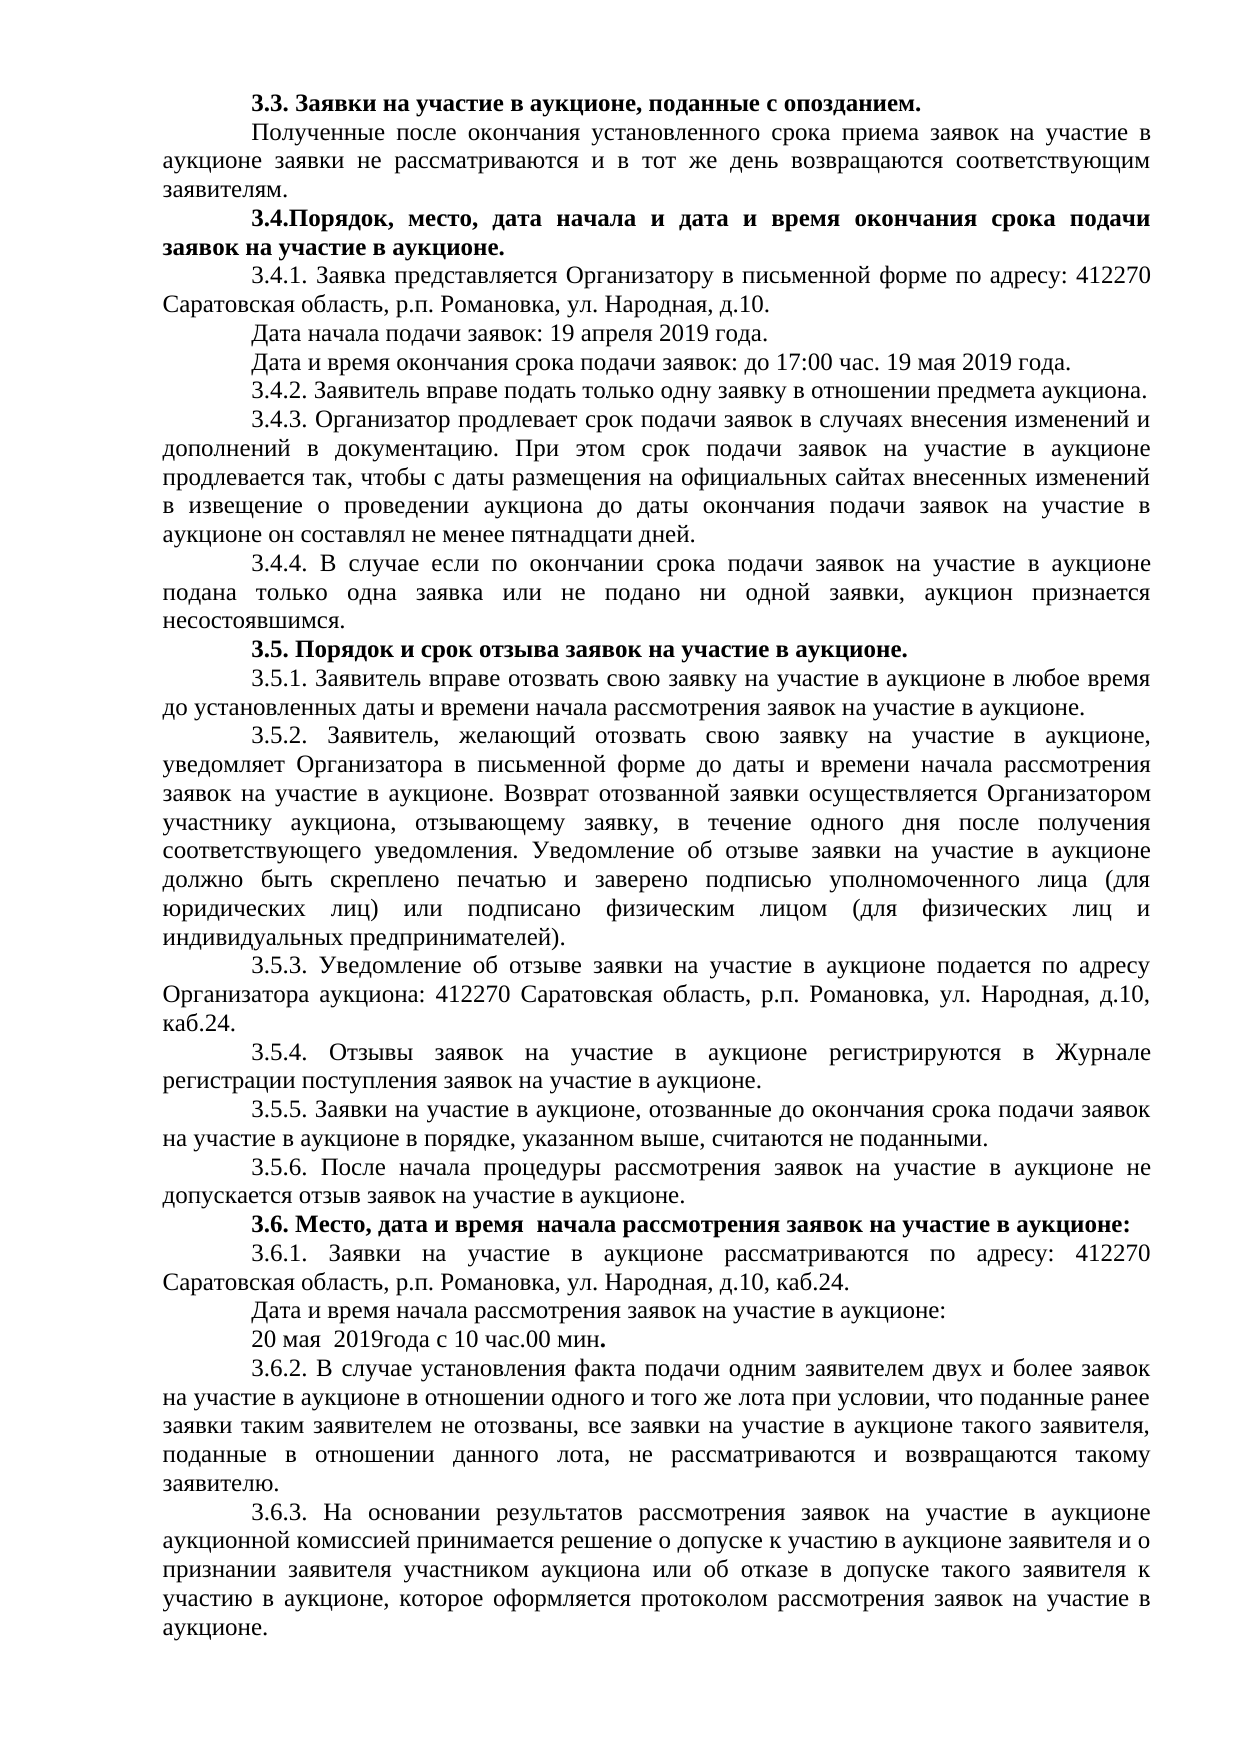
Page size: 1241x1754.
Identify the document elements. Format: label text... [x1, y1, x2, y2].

text 3.5.1. Заявитель вправе отозвать свою заявку на участие в аукционе в любое время до установленных даты и времени начала рассмотрения заявок на участие в аукционе. [162, 663, 1152, 720]
text 3.4.4. В случае если по окончании срока подачи заявок на участие в аукционе подана только одна заявка или не подано ни одной заявки, аукцион признается несостоявшимся. [162, 548, 1152, 634]
text Полученные после окончания установленного срока приема заявок на участие в аукционе заявки не рассматриваются и в тот же день возвращаются соответствующим заявителям. [162, 117, 1152, 203]
text 3.6.3. На основании результатов рассмотрения заявок на участие в аукционе аукционной комиссией принимается решение о допуске к участию в аукционе заявителя и о признании заявителя участником аукциона или об отказе в допуске такого заявителя к участию в аукционе, которое оформляется протоколом рассмотрения заявок на участие в аукционе. [162, 1497, 1152, 1640]
text 3.4.2. Заявитель вправе подать только одну заявку в отношении предмета аукциона. [162, 375, 1152, 404]
text 3.6.1. Заявки на участие в аукционе рассматриваются по адресу: 412270 Саратовская область, р.п. Романовка, ул. Народная, д.10, каб.24. [162, 1238, 1152, 1295]
text 3.5.5. Заявки на участие в аукционе, отозванные до окончания срока подачи заявок на участие в аукционе в порядке, указанном выше, считаются не поданными. [162, 1094, 1152, 1152]
text 3.5.2. Заявитель, желающий отозвать свою заявку на участие в аукционе, уведомляет Организатора в письменной форме до даты и времени начала рассмотрения заявок на участие в аукционе. Возврат отозванной заявки осуществляется Организатором участнику аукциона, отзывающему заявку, в течение одного дня после получения соответствующего уведомления. Уведомление об отзыве заявки на участие в аукционе должно быть скреплено печатью и заверено подписью уполномоченного лица (для юридических лиц) или подписано физическим лицом (для физических лиц и индивидуальных предпринимателей). [162, 720, 1152, 950]
text 3.4.3. Организатор продлевает срок подачи заявок в случаях внесения изменений и дополнений в документацию. При этом срок подачи заявок на участие в аукционе продлевается так, чтобы с даты размещения на официальных сайтах внесенных изменений в извещение о проведении аукциона до даты окончания подачи заявок на участие в аукционе он составлял не менее пятнадцати дней. [162, 404, 1152, 548]
text 3.6.2. В случае установления факта подачи одним заявителем двух и более заявок на участие в аукционе в отношении одного и того же лота при условии, что поданные ранее заявки таким заявителем не отозваны, все заявки на участие в аукционе такого заявителя, поданные в отношении данного лота, не рассматриваются и возвращаются такому заявителю. [162, 1353, 1152, 1497]
text 3.5.4. Отзывы заявок на участие в аукционе регистрируются в Журнале регистрации поступления заявок на участие в аукционе. [162, 1037, 1152, 1094]
text 3.6. Место, дата и время начала рассмотрения заявок на участие в аукционе: [162, 1209, 1152, 1238]
text Дата и время начала рассмотрения заявок на участие в аукционе: [162, 1295, 1152, 1324]
text 3.5. Порядок и срок отзыва заявок на участие в аукционе. [162, 634, 1152, 663]
text 3.4.Порядок, место, дата начала и дата и время окончания срока подачи заявок на участие в аукционе. [162, 203, 1152, 260]
text 3.3. Заявки на участие в аукционе, поданные с опозданием. [162, 88, 1152, 117]
text 3.4.1. Заявка представляется Организатору в письменной форме по адресу: 412270 Саратовская область, р.п. Романовка, ул. Народная, д.10. [162, 260, 1152, 318]
text 20 мая 2019года с 10 час.00 мин. [162, 1324, 1152, 1353]
text Дата и время окончания срока подачи заявок: до 17:00 час. 19 мая 2019 года. [162, 347, 1152, 375]
text Дата начала подачи заявок: 19 апреля 2019 года. [162, 318, 1152, 347]
text 3.5.3. Уведомление об отзыве заявки на участие в аукционе подается по адресу Организатора аукциона: 412270 Саратовская область, р.п. Романовка, ул. Народная, д.10, каб.24. [162, 950, 1152, 1037]
text 3.5.6. После начала процедуры рассмотрения заявок на участие в аукционе не допускается отзыв заявок на участие в аукционе. [162, 1152, 1152, 1209]
